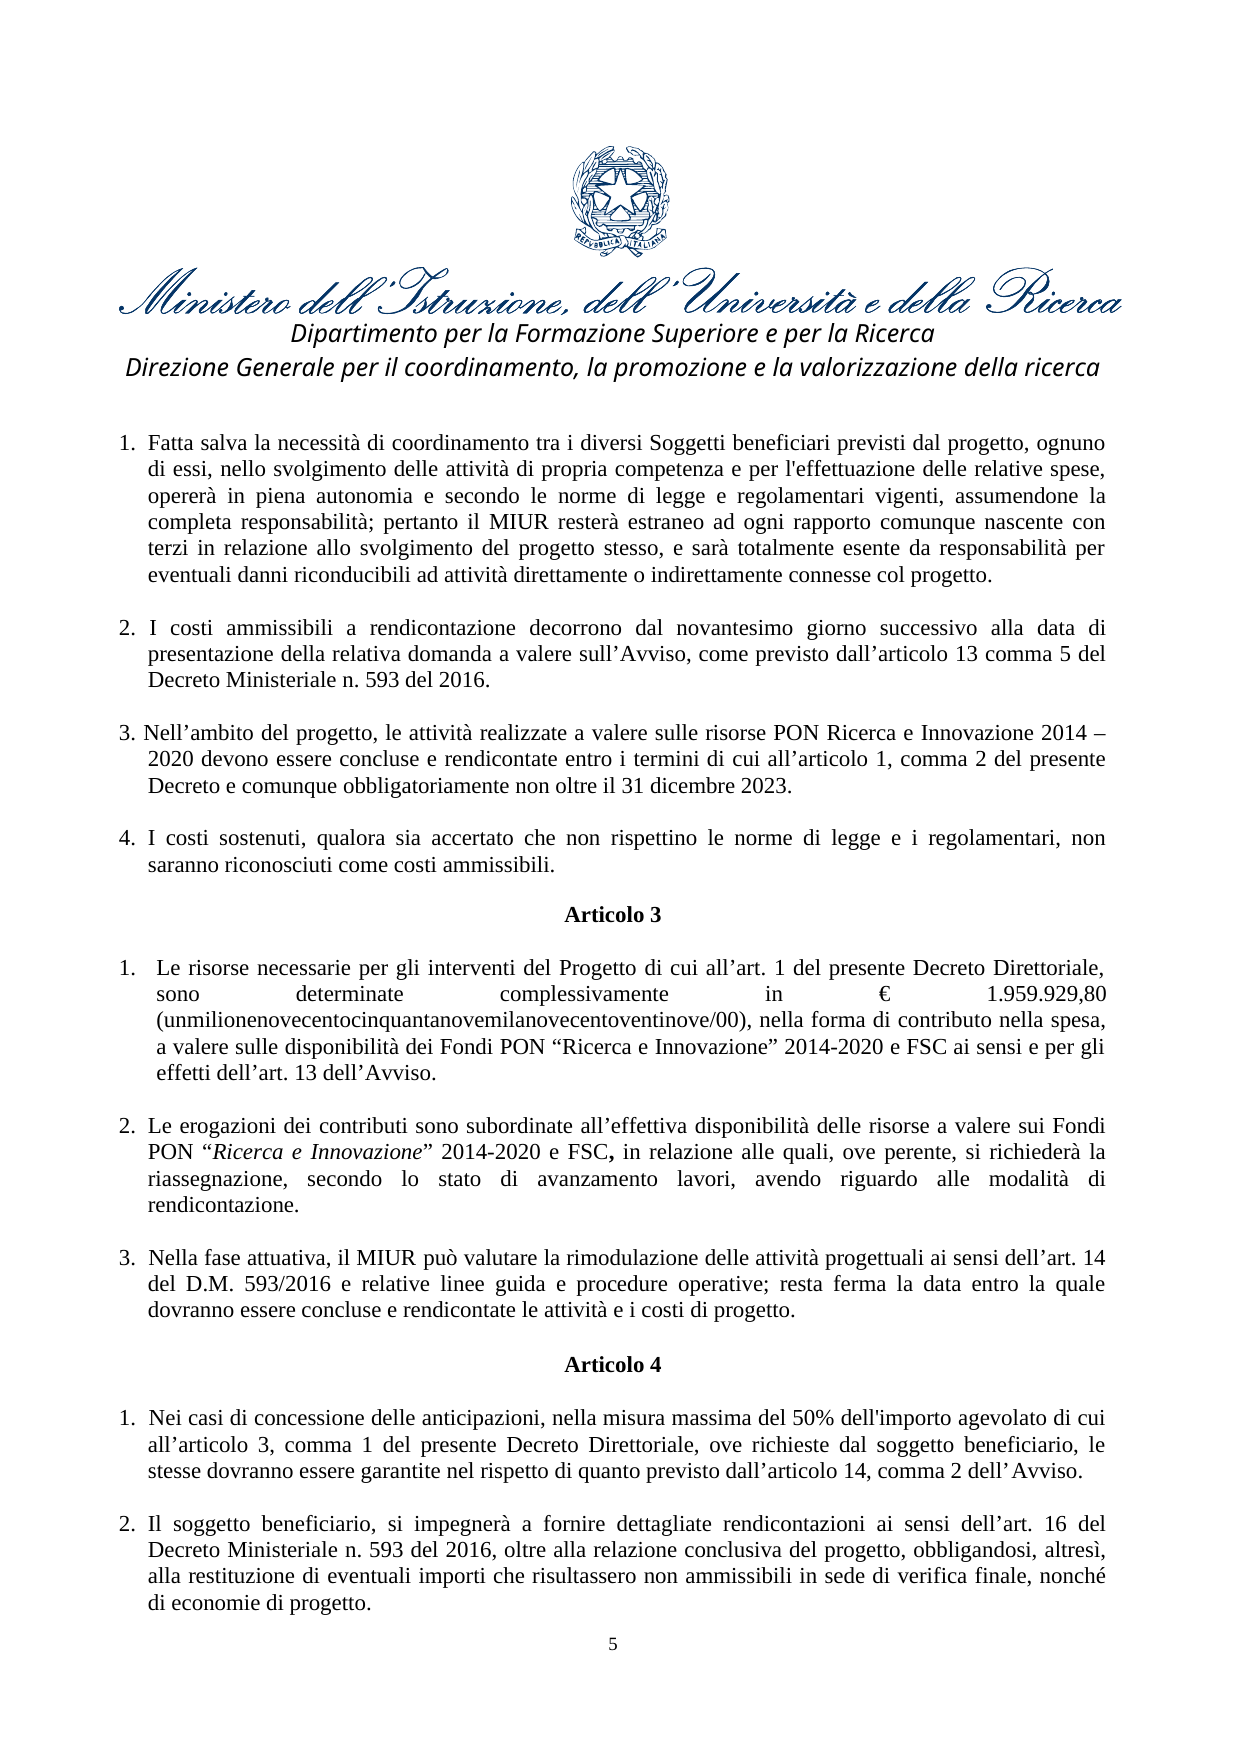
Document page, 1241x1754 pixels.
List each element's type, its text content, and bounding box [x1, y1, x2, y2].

text 2. Le erogazioni dei contributi sono subordinate all’effettiva disponibilità delle risorse a valere sui Fondi PON “Ricerca e Innovazione” 2014-2020 e FSC, in relazione alle quali, ove perente, si richiederà la riassegnazione, secondo lo stato di avanzamento lavori, avendo riguardo alle modalità di rendicontazione. [119, 1112, 1107, 1217]
text Articolo 4 [118, 1352, 1107, 1378]
text 2. I costi ammissibili a rendicontazione decorrono dal novantesimo giorno successivo alla data di presentazione della relativa domanda a valere sull’Avviso, come previsto dall’articolo 13 comma 5 del Decreto Ministeriale n. 593 del 2016. [119, 613, 1107, 693]
text 3. Nella fase attuativa, il MIUR può valutare la rimodulazione delle attività progettuali ai sensi dell’art. 14 del D.M. 593/2016 e relative linee guida e procedure operative; resta ferma la data entro la quale dovranno essere concluse e rendicontate le attività e i costi di progetto. [119, 1244, 1107, 1323]
list Le risorse necessarie per gli interventi del Progetto di cui all’art. 1 del presente Decreto Direttoriale, sono determinate complessivamente in € 1.959.929,80 (unmilionenovecentocinquantanovemilanovecentoventinove/00), nella forma di contributo nella spesa, a valere sulle disponibilità dei Fondi PON “Ricerca e Innovazione” 2014-2020 e FSC ai sensi e per gli effetti dell’art. 13 dell’Avviso. [119, 954, 1107, 1086]
text Articolo 3 [118, 901, 1107, 927]
text 4. I costi sostenuti, qualora sia accertato che non rispettino le norme di legge e i regolamentari, non saranno riconosciuti come costi ammissibili. [119, 824, 1107, 877]
text 2. Il soggetto beneficiario, si impegnerà a fornire dettagliate rendicontazioni ai sensi dell’art. 16 del Decreto Ministeriale n. 593 del 2016, oltre alla relazione conclusiva del progetto, obbligandosi, altresì, alla restituzione di eventuali importi che risultassero non ammissibili in sede di verifica finale, nonché di economie di progetto. [119, 1510, 1107, 1615]
text 1. Nei casi di concessione delle anticipazioni, nella misura massima del 50% dell'importo agevolato di cui all’articolo 3, comma 1 del presente Decreto Direttoriale, ove richieste dal soggetto beneficiario, le stesse dovranno essere garantite nel rispetto di quanto previsto dall’articolo 14, comma 2 dell’Avviso. [119, 1404, 1107, 1483]
text 3. Nell’ambito del progetto, le attività realizzate a valere sulle risorse PON Ricerca e Innovazione 2014 – 2020 devono essere concluse e rendicontate entro i termini di cui all’articolo 1, comma 2 del presente Decreto e comunque obbligatoriamente non oltre il 31 dicembre 2023. [119, 719, 1107, 798]
text 1. Fatta salva la necessità di coordinamento tra i diversi Soggetti beneficiari previsti dal progetto, ognuno di essi, nello svolgimento delle attività di propria competenza e per l'effettuazione delle relative spese, opererà in piena autonomia e secondo le norme di legge e regolamentari vigenti, assumendone la completa responsabilità; pertanto il MIUR resterà estraneo ad ogni rapporto comunque nascente con terzi in relazione allo svolgimento del progetto stesso, e sarà totalmente esente da responsabilità per eventuali danni riconducibili ad attività direttamente o indirettamente connesse col progetto. [119, 429, 1107, 587]
